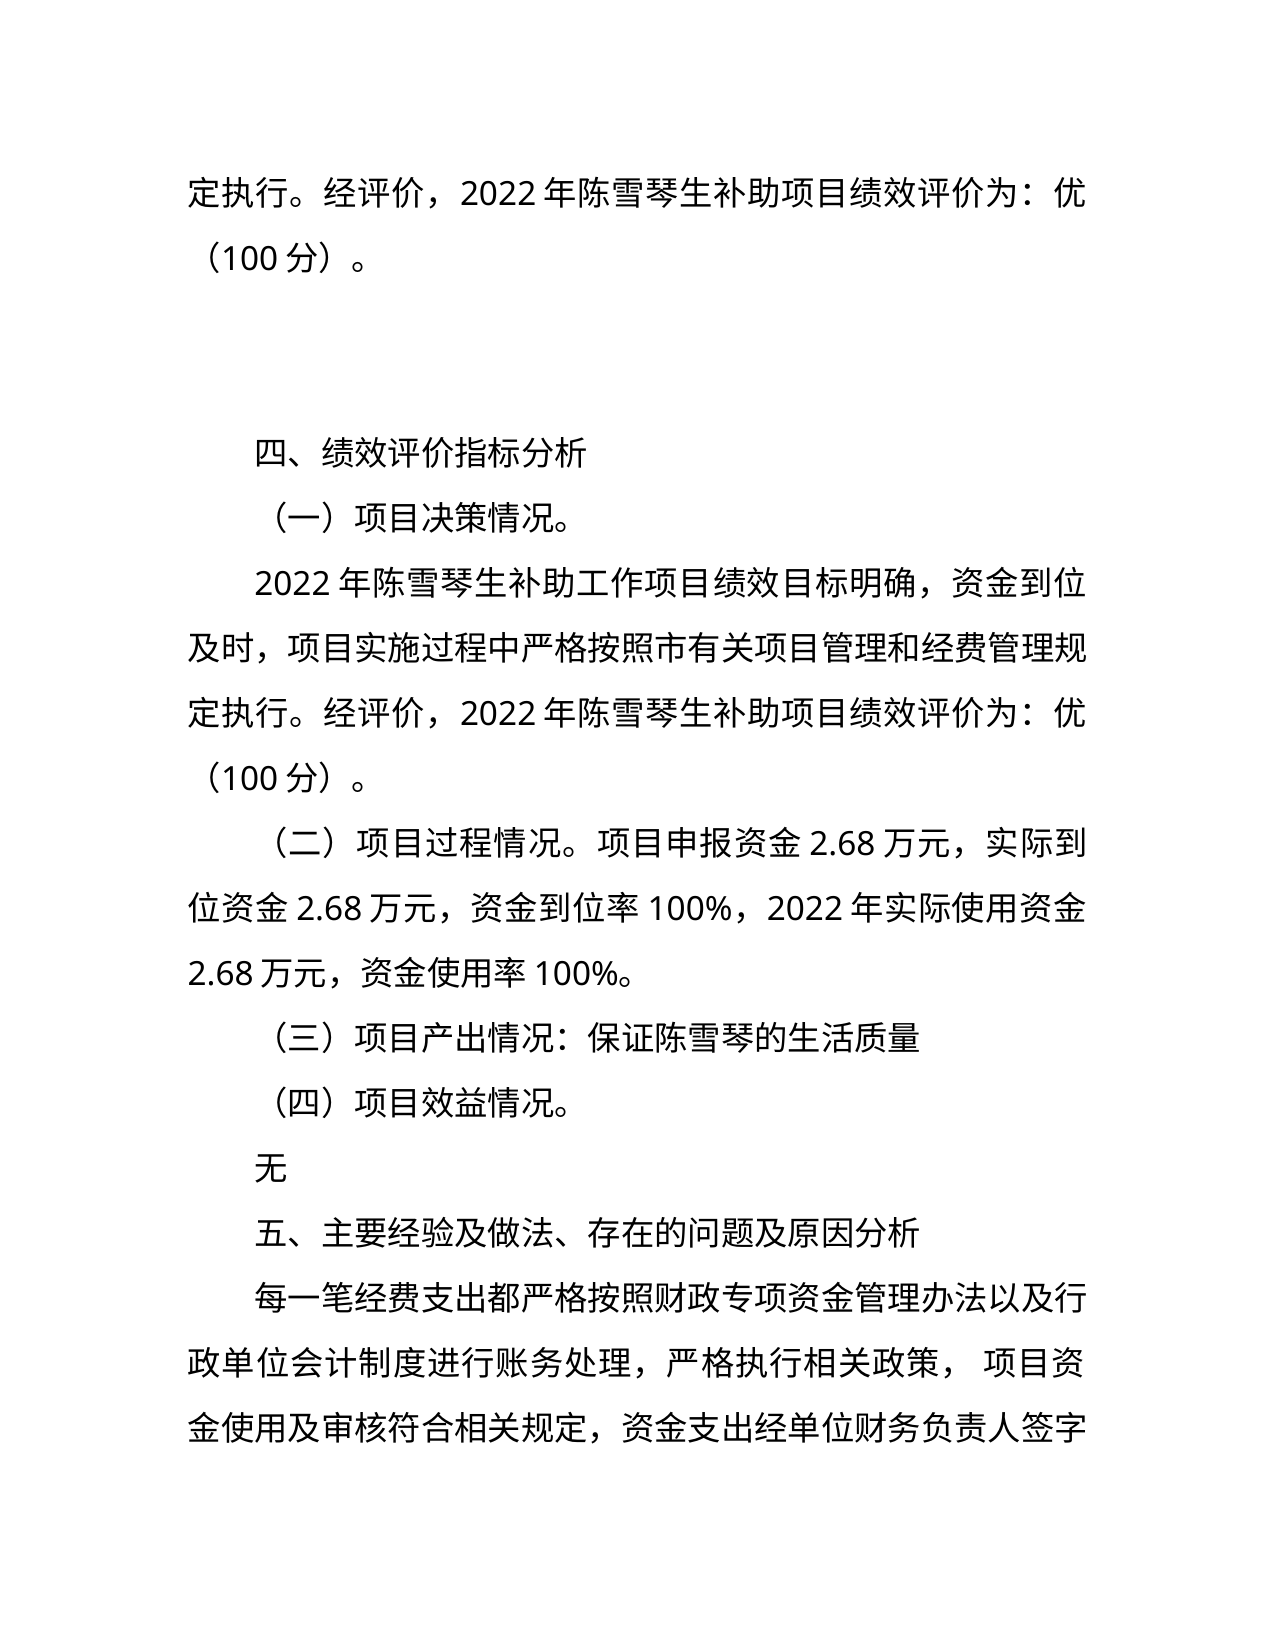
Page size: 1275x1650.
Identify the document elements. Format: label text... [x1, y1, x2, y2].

text （一）项目决策情况。 [187, 484, 1087, 549]
text （三）项目产出情况：保证陈雪琴的生活质量 [187, 1004, 1087, 1069]
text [187, 1264, 1087, 1459]
text 五、主要经验及做法、存在的问题及原因分析 [187, 1199, 1087, 1264]
text 无 [187, 1134, 1087, 1199]
text （四）项目效益情况。 [187, 1069, 1087, 1134]
text （二）项目过程情况。项目申报资金2.68万元，实际到位资金2.68万元，资金到位率100%，2022年实际使用资金2.68万元，资金使用率100%。 [187, 809, 1087, 1004]
text 四、绩效评价指标分析 [187, 419, 1087, 484]
text 2022年陈雪琴生补助工作项目绩效目标明确，资金到位及时，项目实施过程中严格按照市有关项目管理和经费管理规定执行。经评价，2022年陈雪琴生补助项目绩效评价为：优（100分）。 [187, 549, 1087, 809]
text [187, 159, 1087, 289]
